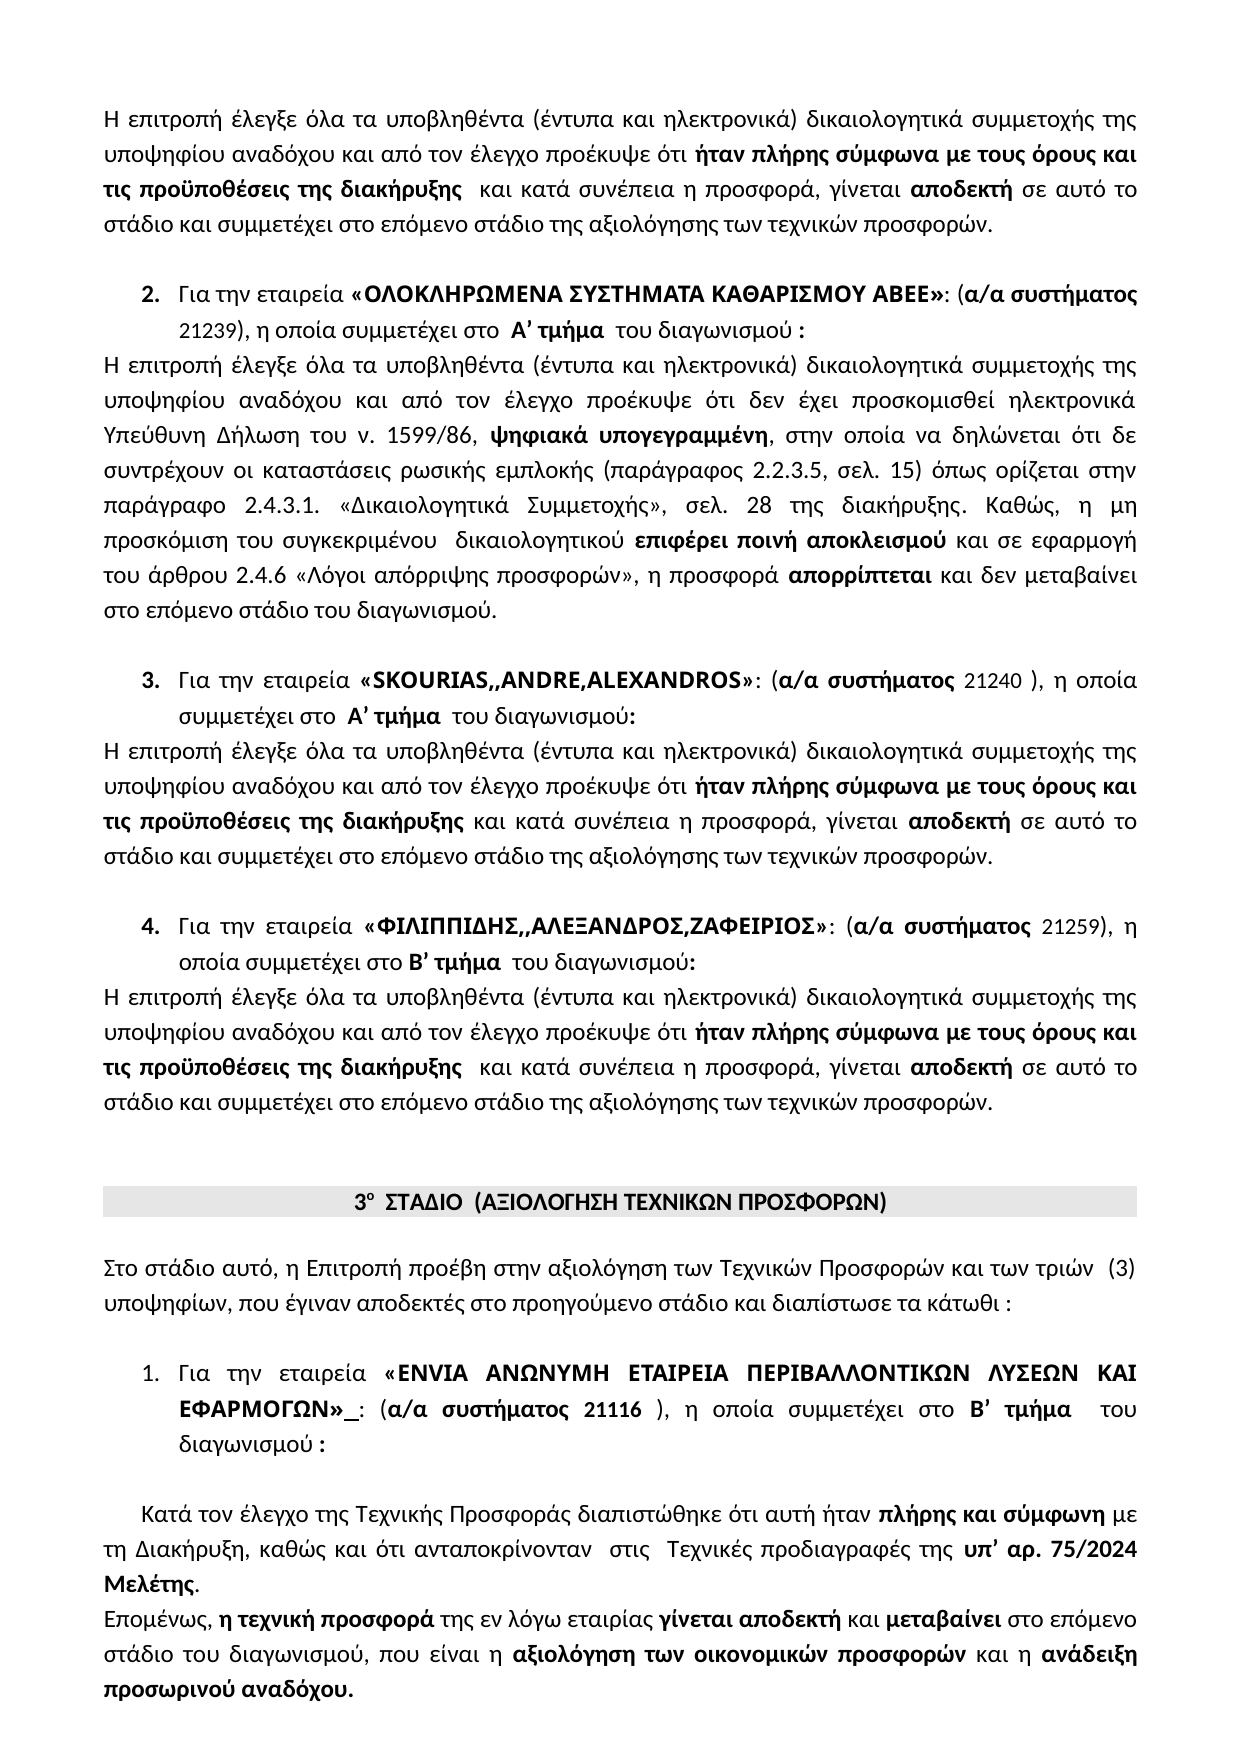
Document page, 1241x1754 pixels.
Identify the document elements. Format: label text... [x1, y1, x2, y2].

text Κατά τον έλεγχο της Τεχνικής Προσφοράς διαπιστώθηκε ότι αυτή ήταν πλήρης και σύμφωνη με τη Διακήρυξη, καθώς και ότι ανταποκρίνονταν στις Τεχνικές προδιαγραφές της υπ’ αρ. 75/2024 Μελέτης. [103, 1498, 1137, 1599]
list Για την εταιρεία «SKOURIAS,,ANDRE,ALEXANDROS»: (α/α συστήματος 21240 ), η οποία συμμετέχει στο Α’ τμήμα του διαγωνισμού: [141, 664, 1137, 730]
list Για την εταιρεία «ΦΙΛΙΠΠΙΔΗΣ,,ΑΛΕΞΑΝΔΡΟΣ,ΖΑΦΕΙΡΙΟΣ»: (α/α συστήματος 21259), η οποία συμμετέχει στο Β’ τμήμα του διαγωνισμού: [141, 910, 1137, 976]
list Για την εταιρεία «ENVIA ΑΝΩΝΥΜΗ ΕΤΑΙΡΕΙΑ ΠΕΡΙΒΑΛΛΟΝΤΙΚΩΝ ΛΥΣΕΩΝ ΚΑΙ ΕΦΑΡΜΟΓΩΝ» : (α/α συστήματος 21116 ), η οποία συμμετέχει στο Β’ τμήμα του διαγωνισμού : [141, 1357, 1137, 1459]
text Η επιτροπή έλεγξε όλα τα υποβληθέντα (έντυπα και ηλεκτρονικά) δικαιολογητικά συμμετοχής της υποψηφίου αναδόχου και από τον έλεγχο προέκυψε ότι δεν έχει προσκομισθεί ηλεκτρονικά Υπεύθυνη Δήλωση του ν. 1599/86, ψηφιακά υπογεγραμμένη, στην οποία να δηλώνεται ότι δε συντρέχουν οι καταστάσεις ρωσικής εμπλοκής (παράγραφος 2.2.3.5, σελ. 15) όπως ορίζεται στην παράγραφο 2.4.3.1. «Δικαιολογητικά Συμμετοχής», σελ. 28 της διακήρυξης. Καθώς, η μη προσκόμιση του συγκεκριμένου δικαιολογητικού επιφέρει ποινή αποκλεισμού και σε εφαρμογή του άρθρου 2.4.6 «Λόγοι απόρριψης προσφορών», η προσφορά απορρίπτεται και δεν μεταβαίνει στο επόμενο στάδιο του διαγωνισμού. [103, 349, 1137, 625]
text Στο στάδιο αυτό, η Επιτροπή προέβη στην αξιολόγηση των Τεχνικών Προσφορών και των τριών (3) υποψηφίων, που έγιναν αποδεκτές στο προηγούμενο στάδιο και διαπίστωσε τα κάτωθι : [103, 1252, 1137, 1317]
list Για την εταιρεία «ΟΛΟΚΛΗΡΩΜΕΝΑ ΣΥΣΤΗΜΑΤΑ ΚΑΘΑΡΙΣΜΟΥ ΑΒΕΕ»: (α/α συστήματος 21239), η οποία συμμετέχει στο Α’ τμήμα του διαγωνισμού : [141, 278, 1137, 345]
text Η επιτροπή έλεγξε όλα τα υποβληθέντα (έντυπα και ηλεκτρονικά) δικαιολογητικά συμμετοχής της υποψηφίου αναδόχου και από τον έλεγχο προέκυψε ότι ήταν πλήρης σύμφωνα με τους όρους και τις προϋποθέσεις της διακήρυξης και κατά συνέπεια η προσφορά, γίνεται αποδεκτή σε αυτό το στάδιο και συμμετέχει στο επόμενο στάδιο της αξιολόγησης των τεχνικών προσφορών. [103, 103, 1137, 239]
text Η επιτροπή έλεγξε όλα τα υποβληθέντα (έντυπα και ηλεκτρονικά) δικαιολογητικά συμμετοχής της υποψηφίου αναδόχου και από τον έλεγχο προέκυψε ότι ήταν πλήρης σύμφωνα με τους όρους και τις προϋποθέσεις της διακήρυξης και κατά συνέπεια η προσφορά, γίνεται αποδεκτή σε αυτό το στάδιο και συμμετέχει στο επόμενο στάδιο της αξιολόγησης των τεχνικών προσφορών. [103, 735, 1137, 870]
text Επομένως, η τεχνική προσφορά της εν λόγω εταιρίας γίνεται αποδεκτή και μεταβαίνει στο επόμενο στάδιο του διαγωνισμού, που είναι η αξιολόγηση των οικονομικών προσφορών και η ανάδειξη προσωρινού αναδόχου. [103, 1603, 1137, 1704]
text Η επιτροπή έλεγξε όλα τα υποβληθέντα (έντυπα και ηλεκτρονικά) δικαιολογητικά συμμετοχής της υποψηφίου αναδόχου και από τον έλεγχο προέκυψε ότι ήταν πλήρης σύμφωνα με τους όρους και τις προϋποθέσεις της διακήρυξης και κατά συνέπεια η προσφορά, γίνεται αποδεκτή σε αυτό το στάδιο και συμμετέχει στο επόμενο στάδιο της αξιολόγησης των τεχνικών προσφορών. [103, 981, 1137, 1116]
text 3ο ΣΤΑΔΙΟ (ΑΞΙΟΛΟΓΗΣΗ ΤΕΧΝΙΚΩΝ ΠΡΟΣΦΟΡΩΝ) [103, 1186, 1137, 1217]
